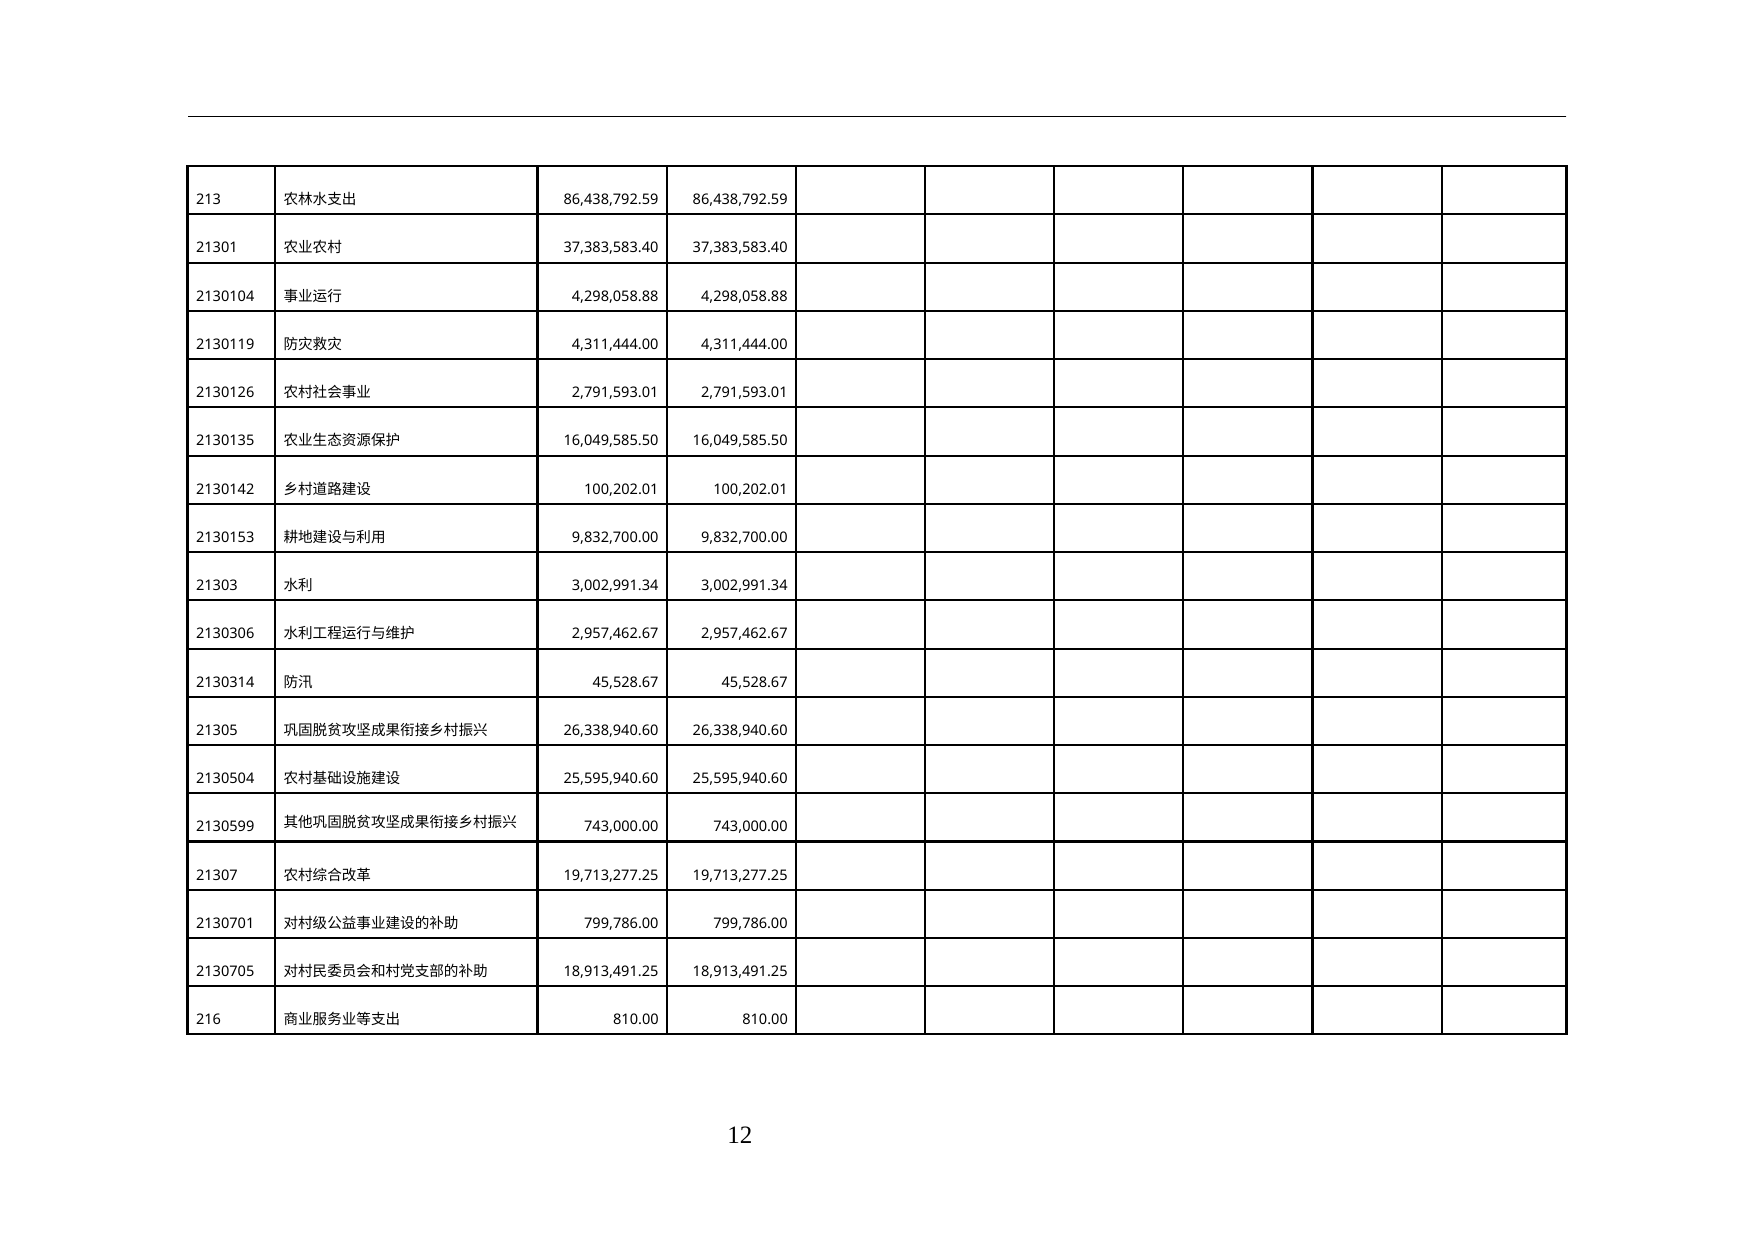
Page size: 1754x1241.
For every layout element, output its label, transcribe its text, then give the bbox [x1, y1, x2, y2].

table_cell [1314, 312, 1441, 358]
table_cell [1314, 215, 1441, 262]
table_cell [797, 987, 924, 1033]
table_cell 2130142 [189, 457, 274, 503]
table_cell [1055, 312, 1182, 358]
table_cell [1443, 505, 1565, 551]
table_cell 26,338,940.60 [539, 698, 666, 744]
table_cell [1443, 553, 1565, 599]
table_cell [1443, 794, 1565, 840]
table_cell [1184, 360, 1311, 406]
table_cell [797, 167, 924, 213]
table_cell [1443, 746, 1565, 792]
table_cell 9,832,700.00 [539, 505, 666, 551]
table_cell 2130104 [189, 264, 274, 310]
table_cell 45,528.67 [539, 650, 666, 696]
table_cell [1314, 360, 1441, 406]
table_cell [1184, 987, 1311, 1033]
table_cell 2130135 [189, 408, 274, 454]
table_cell [926, 843, 1053, 888]
table_cell 45,528.67 [668, 650, 795, 696]
table_cell [797, 312, 924, 358]
table_cell [1184, 553, 1311, 599]
table_cell [1314, 843, 1441, 888]
table_cell 810.00 [668, 987, 795, 1033]
table_cell [1443, 987, 1565, 1033]
table_cell 9,832,700.00 [668, 505, 795, 551]
table_cell 37,383,583.40 [668, 215, 795, 262]
table_cell [797, 360, 924, 406]
table_cell [1184, 891, 1311, 937]
table_cell 农林水支出 [276, 167, 536, 213]
table_cell 3,002,991.34 [668, 553, 795, 599]
table_cell 农村社会事业 [276, 360, 536, 406]
table_cell [1314, 601, 1441, 647]
table_cell [1184, 601, 1311, 647]
table_cell [926, 312, 1053, 358]
table_cell 799,786.00 [668, 891, 795, 937]
table_cell 21303 [189, 553, 274, 599]
table_cell [797, 408, 924, 454]
table_cell [926, 215, 1053, 262]
table_cell [1184, 843, 1311, 888]
table_cell 商业服务业等支出 [276, 987, 536, 1033]
table_cell [926, 360, 1053, 406]
table_cell [926, 987, 1053, 1033]
table_cell [1184, 167, 1311, 213]
table_cell 16,049,585.50 [539, 408, 666, 454]
table_cell [1443, 601, 1565, 647]
table_cell [1055, 457, 1182, 503]
table_cell [1314, 457, 1441, 503]
table_cell 16,049,585.50 [668, 408, 795, 454]
table_cell [797, 891, 924, 937]
table_cell 2130599 [189, 794, 274, 840]
table_cell 防灾救灾 [276, 312, 536, 358]
table_cell [1314, 553, 1441, 599]
table_cell [1055, 167, 1182, 213]
table_cell [1443, 408, 1565, 454]
table_cell [797, 553, 924, 599]
table_cell 26,338,940.60 [668, 698, 795, 744]
table_cell [1443, 215, 1565, 262]
table_cell 2,791,593.01 [539, 360, 666, 406]
table_cell 其他巩固脱贫攻坚成果衔接乡村振兴支出 [276, 794, 536, 840]
table_cell [1055, 601, 1182, 647]
table_cell [797, 650, 924, 696]
table_cell [926, 264, 1053, 310]
table_cell [1443, 939, 1565, 985]
table_cell 事业运行 [276, 264, 536, 310]
table_cell [1055, 843, 1182, 888]
table_cell 农业生态资源保护 [276, 408, 536, 454]
table_cell [797, 843, 924, 888]
table_cell 18,913,491.25 [668, 939, 795, 985]
table_cell [1184, 312, 1311, 358]
table_cell [1443, 843, 1565, 888]
table_cell [926, 698, 1053, 744]
table_cell [797, 457, 924, 503]
table_cell [1443, 360, 1565, 406]
table_cell [1184, 408, 1311, 454]
table_cell [797, 698, 924, 744]
table_cell [1443, 457, 1565, 503]
table_cell [1443, 698, 1565, 744]
table_cell [1314, 891, 1441, 937]
table_cell 乡村道路建设 [276, 457, 536, 503]
table_cell 19,713,277.25 [668, 843, 795, 888]
table_cell [1055, 553, 1182, 599]
table_cell [1184, 698, 1311, 744]
table_cell 2,791,593.01 [668, 360, 795, 406]
table_cell 水利工程运行与维护 [276, 601, 536, 647]
table_cell 农村综合改革 [276, 843, 536, 888]
table_cell 农业农村 [276, 215, 536, 262]
table_cell [926, 505, 1053, 551]
table_cell 2130504 [189, 746, 274, 792]
table_cell [1443, 167, 1565, 213]
table_cell 4,298,058.88 [539, 264, 666, 310]
table_cell 100,202.01 [539, 457, 666, 503]
table_cell [926, 891, 1053, 937]
table_cell 25,595,940.60 [668, 746, 795, 792]
table_cell [1314, 408, 1441, 454]
table_cell 21305 [189, 698, 274, 744]
table_cell 810.00 [539, 987, 666, 1033]
table_cell 100,202.01 [668, 457, 795, 503]
table_cell 2130705 [189, 939, 274, 985]
table_cell [797, 746, 924, 792]
table_cell [926, 167, 1053, 213]
table_cell 水利 [276, 553, 536, 599]
table_cell 86,438,792.59 [539, 167, 666, 213]
table_cell 19,713,277.25 [539, 843, 666, 888]
table_cell [1055, 794, 1182, 840]
table_cell 21307 [189, 843, 274, 888]
table_cell [1184, 794, 1311, 840]
table_cell [1314, 794, 1441, 840]
table_cell [1184, 215, 1311, 262]
table_cell 2130314 [189, 650, 274, 696]
table_cell [1055, 698, 1182, 744]
table_cell 3,002,991.34 [539, 553, 666, 599]
table_cell [1184, 264, 1311, 310]
table_cell [1314, 650, 1441, 696]
table_cell [926, 408, 1053, 454]
table_cell [1055, 215, 1182, 262]
table_cell 743,000.00 [539, 794, 666, 840]
table_cell 对村民委员会和村党支部的补助 [276, 939, 536, 985]
table_cell [1055, 939, 1182, 985]
table_cell [1184, 505, 1311, 551]
table_cell [1314, 264, 1441, 310]
table_cell 2130153 [189, 505, 274, 551]
table_cell 25,595,940.60 [539, 746, 666, 792]
table_cell [1314, 698, 1441, 744]
table_cell 防汛 [276, 650, 536, 696]
table_cell [1055, 987, 1182, 1033]
table_cell 86,438,792.59 [668, 167, 795, 213]
table_cell [1184, 939, 1311, 985]
table_cell [926, 746, 1053, 792]
table_cell [1314, 939, 1441, 985]
table_cell [1443, 264, 1565, 310]
table_cell [1443, 312, 1565, 358]
table_cell [926, 553, 1053, 599]
table_cell [926, 457, 1053, 503]
table_cell 4,298,058.88 [668, 264, 795, 310]
table_cell 21301 [189, 215, 274, 262]
table_cell [1443, 891, 1565, 937]
table_cell [1443, 650, 1565, 696]
table_cell [1314, 987, 1441, 1033]
table_cell 213 [189, 167, 274, 213]
table_cell [1055, 360, 1182, 406]
table_cell [926, 794, 1053, 840]
table_cell [1055, 264, 1182, 310]
table_cell [926, 601, 1053, 647]
table_cell [1184, 650, 1311, 696]
table_cell [797, 264, 924, 310]
table_cell [926, 939, 1053, 985]
table_cell [1184, 746, 1311, 792]
table_cell 耕地建设与利用 [276, 505, 536, 551]
table_cell 4,311,444.00 [539, 312, 666, 358]
table_cell 农村基础设施建设 [276, 746, 536, 792]
table_cell 2130119 [189, 312, 274, 358]
table_cell 216 [189, 987, 274, 1033]
table_cell 743,000.00 [668, 794, 795, 840]
table_cell 2,957,462.67 [668, 601, 795, 647]
table_cell [797, 939, 924, 985]
table_cell 巩固脱贫攻坚成果衔接乡村振兴 [276, 698, 536, 744]
table_cell [1314, 505, 1441, 551]
table_cell 2,957,462.67 [539, 601, 666, 647]
table_cell 2130701 [189, 891, 274, 937]
table_cell 37,383,583.40 [539, 215, 666, 262]
table_cell [1055, 408, 1182, 454]
table_cell [797, 601, 924, 647]
table_cell [797, 794, 924, 840]
table_cell 对村级公益事业建设的补助 [276, 891, 536, 937]
table_cell 799,786.00 [539, 891, 666, 937]
table_cell [926, 650, 1053, 696]
table_cell 18,913,491.25 [539, 939, 666, 985]
table_cell 2130126 [189, 360, 274, 406]
table_cell [1314, 746, 1441, 792]
table_cell [1055, 505, 1182, 551]
table_cell [1055, 891, 1182, 937]
table_cell 4,311,444.00 [668, 312, 795, 358]
table_cell 2130306 [189, 601, 274, 647]
table_cell [1055, 746, 1182, 792]
table_cell [1314, 167, 1441, 213]
table_cell [797, 215, 924, 262]
table_cell [1055, 650, 1182, 696]
table_cell [797, 505, 924, 551]
table_cell [1184, 457, 1311, 503]
